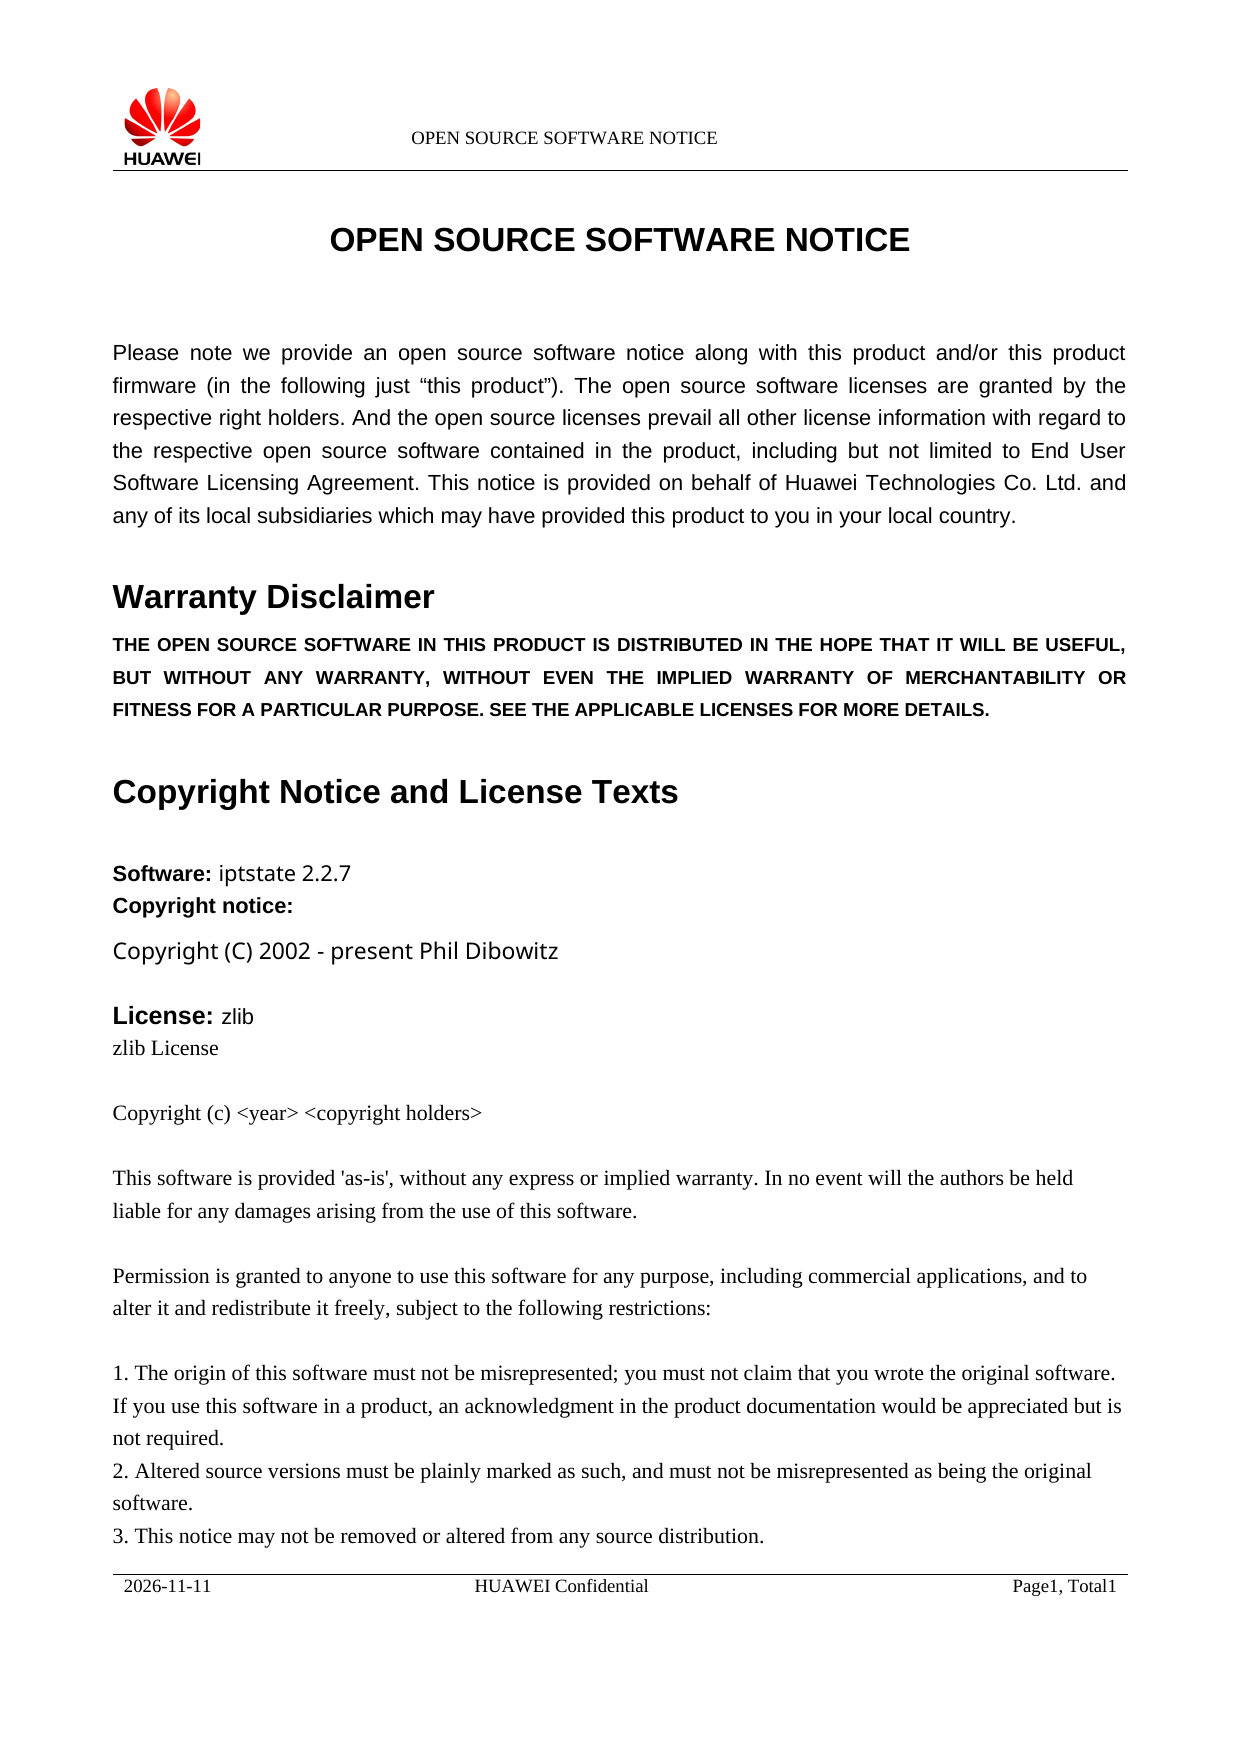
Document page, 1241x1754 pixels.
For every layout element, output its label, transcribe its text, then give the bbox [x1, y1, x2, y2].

title Software: iptstate 2.2.7 [112, 856, 1128, 889]
text Copyright (C) 2002 - present Phil Dibowitz [112, 934, 1128, 999]
text Copyright notice: [112, 889, 1128, 921]
text zlib License Copyright (c) <year> <copyright holders> This software is provided 'as-is', without any express or implied warranty. In no event will the authors be held liable for any damages arising from the use of this software. Permission is granted to anyone to use this software for any purpose, including commercial applications, and to alter it and redistribute it freely, subject to the following restrictions: 1. The origin of this software must not be misrepresented; you must not claim that you wrote the original software. If you use this software in a product, an acknowledgment in the product documentation would be appreciated but is not required. 2. Altered source versions must be plainly marked as such, and must not be misrepresented as being the original software. 3. This notice may not be removed or altered from any source distribution. [112, 1031, 1128, 1551]
text Warranty Disclaimer [112, 564, 1128, 629]
text Copyright Notice and License Texts [112, 759, 1128, 824]
text OPEN SOURCE SOFTWARE NOTICE [112, 206, 1128, 271]
picture [124, 88, 201, 165]
text License: zlib [112, 999, 1128, 1031]
text Please note we provide an open source software notice along with this product and/or this product firmware (in the following just “this product”). The open source software licenses are granted by the respective right holders. And the open source licenses prevail all other license information with regard to the respective open source software contained in the product, including but not limited to End User Software Licensing Agreement. This notice is provided on behalf of Huawei Technologies Co. Ltd. and any of its local subsidiaries which may have provided this product to you in your local country. [112, 336, 1128, 531]
text The open source software in this product is distributed in the hope that it will be useful, but WITHOUT ANY WARRANTY, without even the implied warranty of MERCHANTABILITY or FITNESS FOR A PARTICULAR PURPOSE. See the applicable licenses for more details. [112, 629, 1128, 726]
